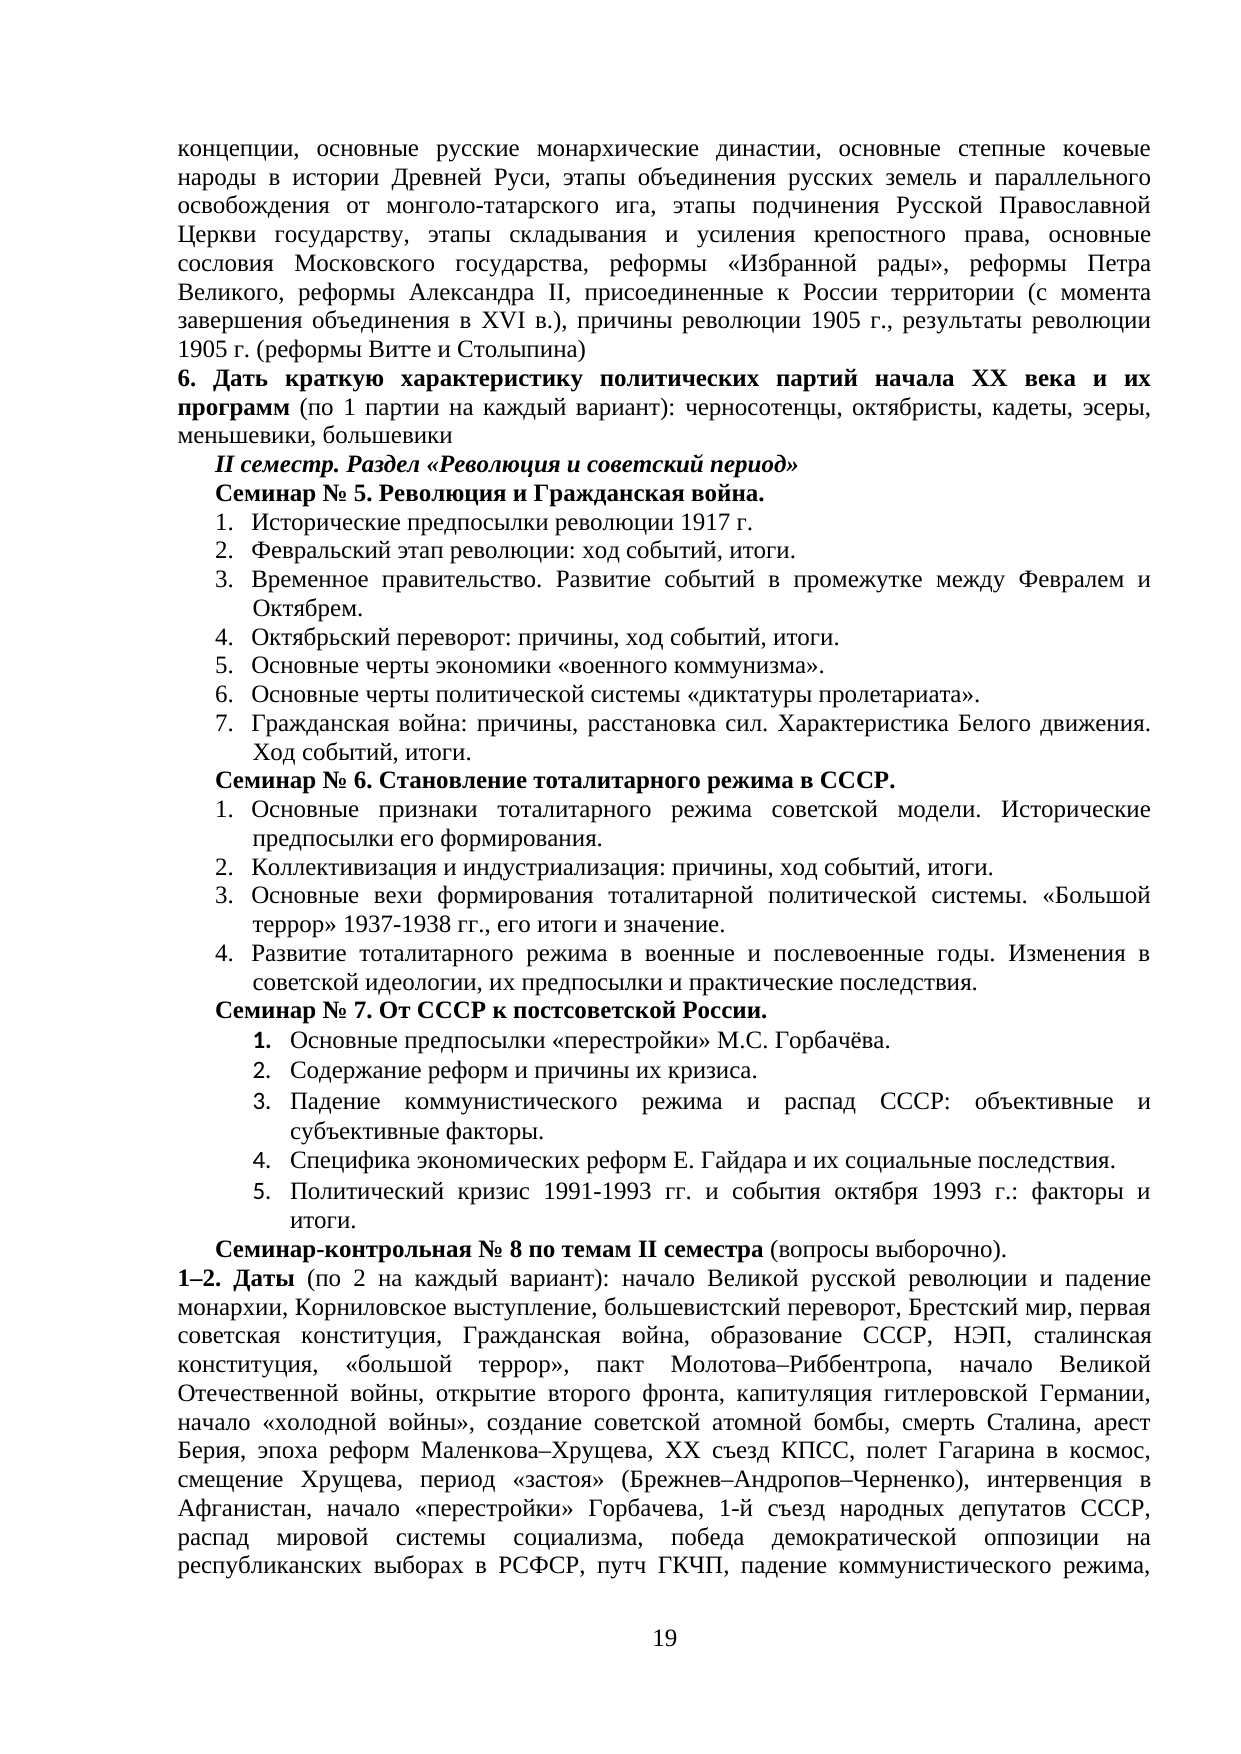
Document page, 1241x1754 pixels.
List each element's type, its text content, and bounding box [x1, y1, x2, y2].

list Содержание реформ и причины их кризиса. [252, 1055, 1152, 1085]
text 6. Дать краткую характеристику политических партий начала ХХ века и их программ (по 1 партии на каждый вариант): черносотенцы, октябристы, кадеты, эсеры, меньшевики, большевики [177, 363, 1152, 449]
list Коллективизация и индустриализация: причины, ход событий, итоги. [215, 852, 1152, 880]
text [177, 133, 1152, 363]
list Политический кризис 1991-1993 гг. и события октября 1993 г.: факторы и итоги. [252, 1175, 1152, 1234]
list Основные черты экономики «военного коммунизма». [215, 650, 1152, 679]
list Основные признаки тоталитарного режима советской модели. Исторические предпосылки его формирования. [215, 794, 1152, 852]
list Основные черты политической системы «диктатуры пролетариата». [215, 679, 1152, 708]
list Основные предпосылки «перестройки» М.С. Горбачёва. [252, 1024, 1152, 1055]
list Развитие тоталитарного режима в военные и послевоенные годы. Изменения в советской идеологии, их предпосылки и практические последствия. [215, 938, 1152, 995]
text Семинар № 5. Революция и Гражданская война. [215, 478, 1152, 507]
text II семестр. Раздел «Революция и советский период» [215, 449, 1152, 478]
text Семинар № 7. От СССР к постсоветской России. [215, 995, 1152, 1024]
list Специфика экономических реформ Е. Гайдара и их социальные последствия. [252, 1144, 1152, 1175]
text Семинар № 6. Становление тоталитарного режима в СССР. [215, 765, 1152, 794]
list Исторические предпосылки революции 1917 г. [215, 507, 1152, 535]
list Октябрьский переворот: причины, ход событий, итоги. [215, 622, 1152, 650]
text Семинар-контрольная № 8 по темам II семестра (вопросы выборочно). [215, 1234, 1152, 1263]
list Основные вехи формирования тоталитарной политической системы. «Большой террор» 1937-1938 гг., его итоги и значение. [215, 880, 1152, 938]
list Гражданская война: причины, расстановка сил. Характеристика Белого движения. Ход событий, итоги. [215, 708, 1152, 765]
list Временное правительство. Развитие событий в промежутке между Февралем и Октябрем. [215, 564, 1152, 622]
list Падение коммунистического режима и распад СССР: объективные и субъективные факторы. [252, 1085, 1152, 1144]
list Февральский этап революции: ход событий, итоги. [215, 535, 1152, 564]
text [177, 1263, 1152, 1579]
